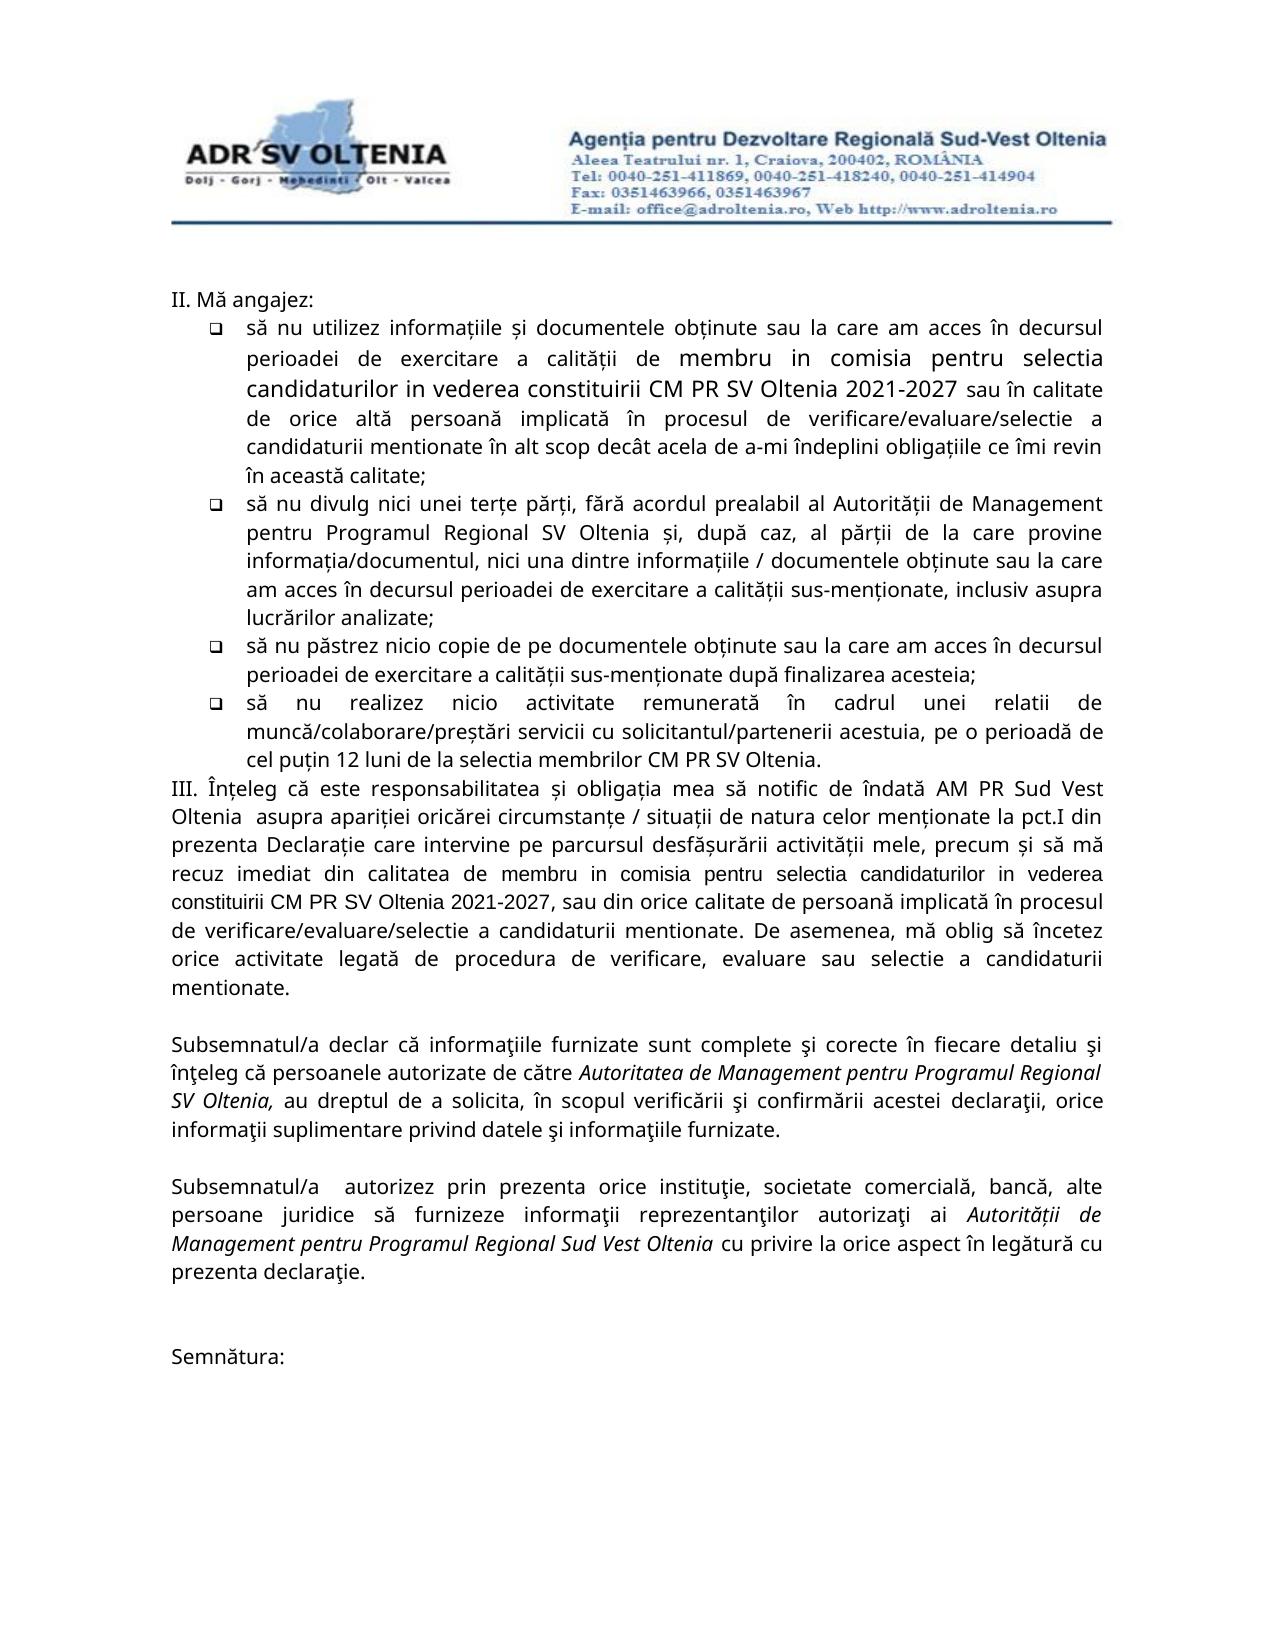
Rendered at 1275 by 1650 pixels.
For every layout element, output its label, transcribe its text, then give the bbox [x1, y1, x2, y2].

text Subsemnatul/a autorizez prin prezenta orice instituţie, societate comercială, bancă, alte persoane juridice să furnizeze informaţii reprezentanţilor autorizaţi ai Autorității de Management pentru Programul Regional Sud Vest Oltenia cu privire la orice aspect în legătură cu prezenta declaraţie. [171, 1172, 1104, 1286]
text III. Înţeleg că este responsabilitatea și obligația mea să notific de îndată AM PR Sud Vest Oltenia asupra apariţiei oricărei circumstanţe / situaţii de natura celor menţionate la pct.I din prezenta Declaraţie care intervine pe parcursul desfăşurării activităţii mele, precum şi să mă recuz imediat din calitatea de , sau din orice calitate de persoană implicată în procesul de verificare/evaluare/selectie a candidaturii mentionate. De asemenea, mă oblig să încetez orice activitate legată de procedura de verificare, evaluare sau selectie a candidaturii mentionate. [171, 774, 1104, 1001]
text II. Mă angajez: [171, 285, 1104, 313]
title Semnătura: [171, 1342, 1104, 1371]
list să nu păstrez nicio copie de pe documentele obţinute sau la care am acces în decursul perioadei de exercitare a calităţii sus-menţionate după finalizarea acesteia; [209, 632, 1104, 688]
list să nu divulg nici unei terţe părţi, fără acordul prealabil al Autorităţii de Management pentru Programul Regional SV Oltenia şi, după caz, al părţii de la care provine informaţia/documentul, nici una dintre informaţiile / documentele obţinute sau la care am acces în decursul perioadei de exercitare a calităţii sus-menţionate, inclusiv asupra lucrărilor analizate; [209, 489, 1104, 632]
text Subsemnatul/a declar că informaţiile furnizate sunt complete şi corecte în fiecare detaliu şi înţeleg că persoanele autorizate de către Autoritatea de Management pentru Programul Regional SV Oltenia, au dreptul de a solicita, în scopul verificării şi confirmării acestei declaraţii, orice informaţii suplimentare privind datele şi informaţiile furnizate. [171, 1030, 1104, 1143]
list să nu realizez nicio activitate remunerată în cadrul unei relatii de muncă/colaborare/preștări servicii cu solicitantul/partenerii acestuia, pe o perioadă de cel puțin 12 luni de la selectia membrilor CM PR SV Oltenia. [209, 688, 1104, 774]
list să nu utilizez informaţiile şi documentele obţinute sau la care am acces în decursul perioadei de exercitare a calității de sau în calitate de orice altă persoană implicată în procesul de verificare/evaluare/selectie a candidaturii mentionate în alt scop decât acela de a-mi îndeplini obligaţiile ce îmi revin în această calitate; [209, 313, 1104, 489]
